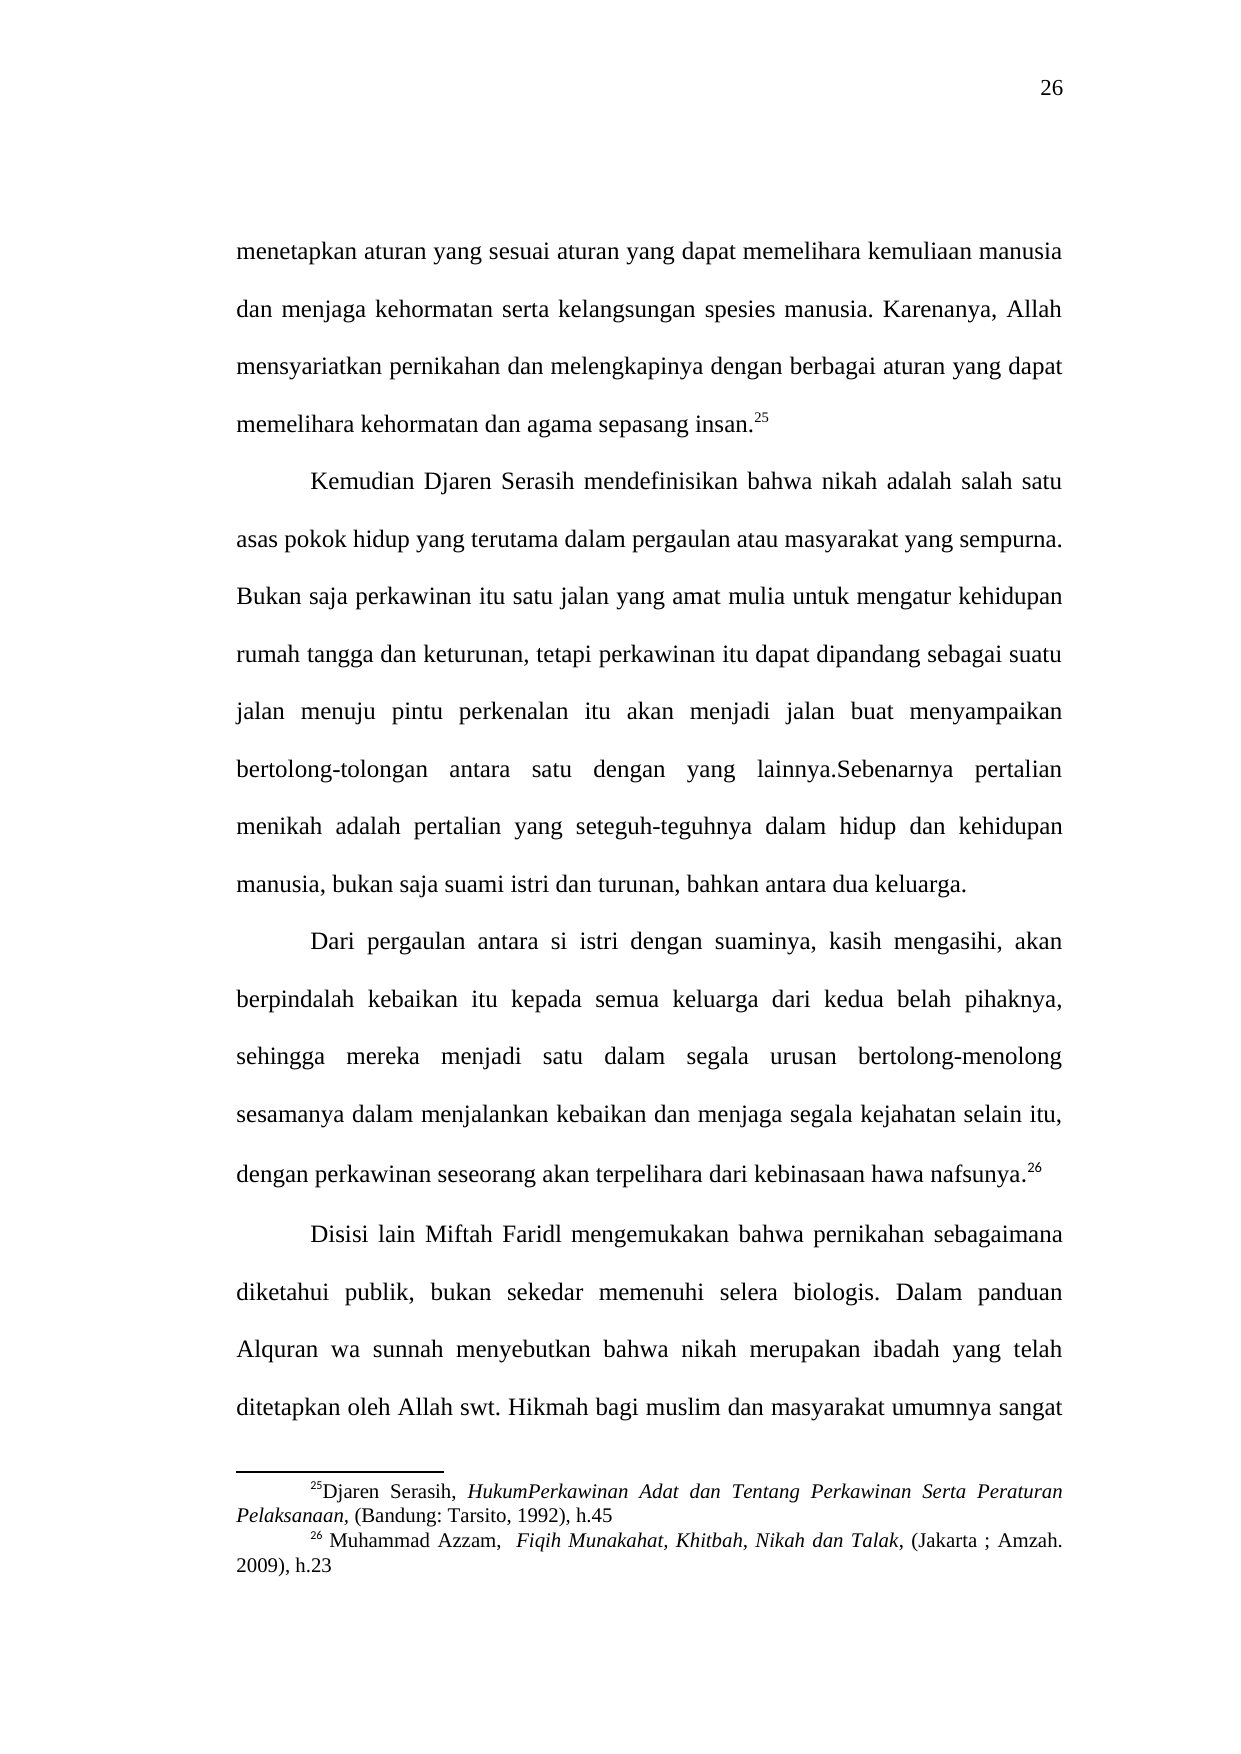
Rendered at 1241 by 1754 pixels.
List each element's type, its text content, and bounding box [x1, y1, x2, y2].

text Dari pergaulan antara si istri dengan suaminya, kasih mengasihi, akan berpindalah kebaikan itu kepada semua keluarga dari kedua belah pihaknya, sehingga mereka menjadi satu dalam segala urusan bertolong-menolong sesamanya dalam menjalankan kebaikan dan menjaga segala kejahatan selain itu, dengan perkawinan seseorang akan terpelihara dari kebinasaan hawa nafsunya. [236, 926, 1063, 1188]
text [236, 1219, 1063, 1420]
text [236, 236, 1063, 437]
text Kemudian Djaren Serasih mendefinisikan bahwa nikah adalah salah satu asas pokok hidup yang terutama dalam pergaulan atau masyarakat yang sempurna. Bukan saja perkawinan itu satu jalan yang amat mulia untuk mengatur kehidupan rumah tangga dan keturunan, tetapi perkawinan itu dapat dipandang sebagai suatu jalan menuju pintu perkenalan itu akan menjadi jalan buat menyampaikan bertolong-tolongan antara satu dengan yang lainnya.Sebenarnya pertalian menikah adalah pertalian yang seteguh-teguhnya dalam hidup dan kehidupan manusia, bukan saja suami istri dan turunan, bahkan antara dua keluarga. [236, 466, 1063, 897]
